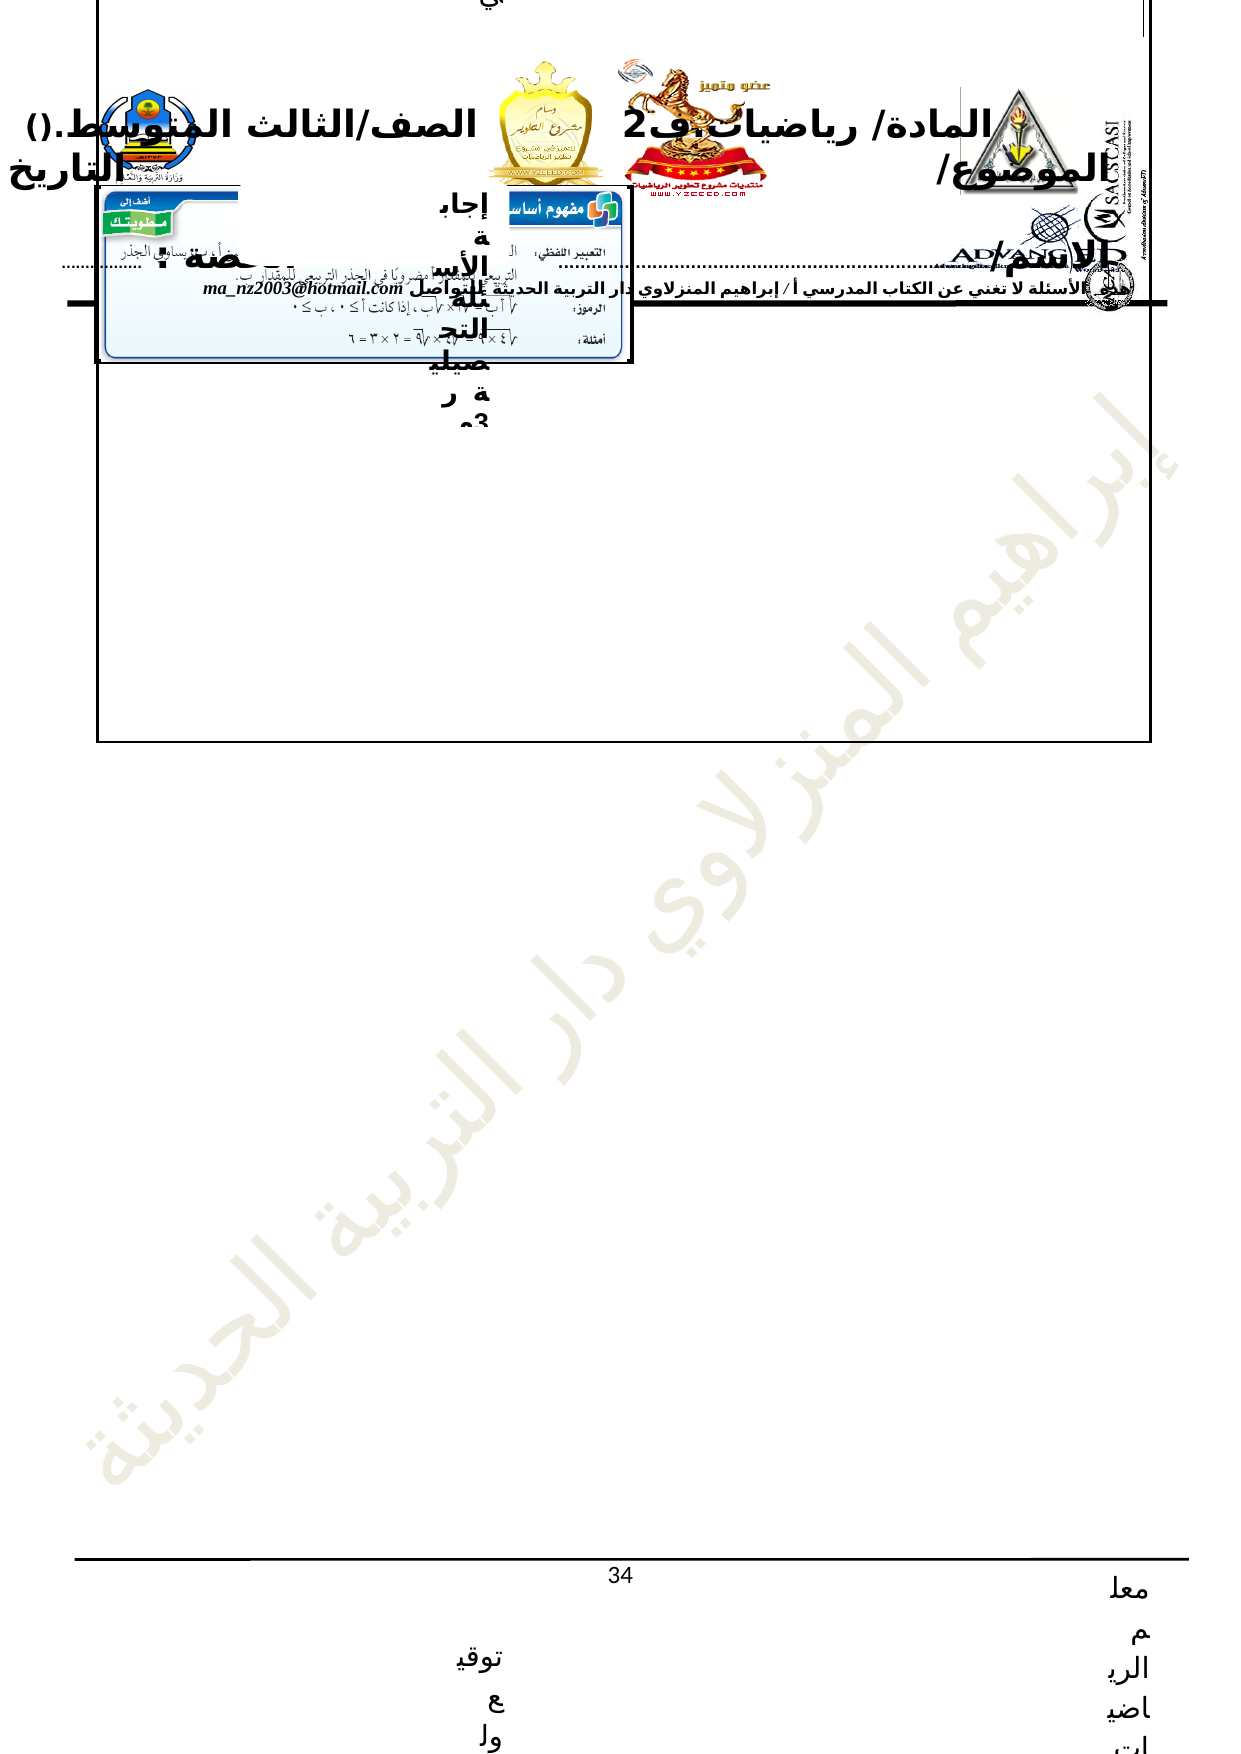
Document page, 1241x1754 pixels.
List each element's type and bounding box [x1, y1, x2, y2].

picture [488, 60, 603, 185]
picture [101, 186, 627, 362]
picture [616, 58, 778, 199]
picture [1152, 109, 1157, 316]
picture [960, 87, 1149, 316]
picture [99, 87, 199, 185]
picture [1076, 254, 1080, 264]
